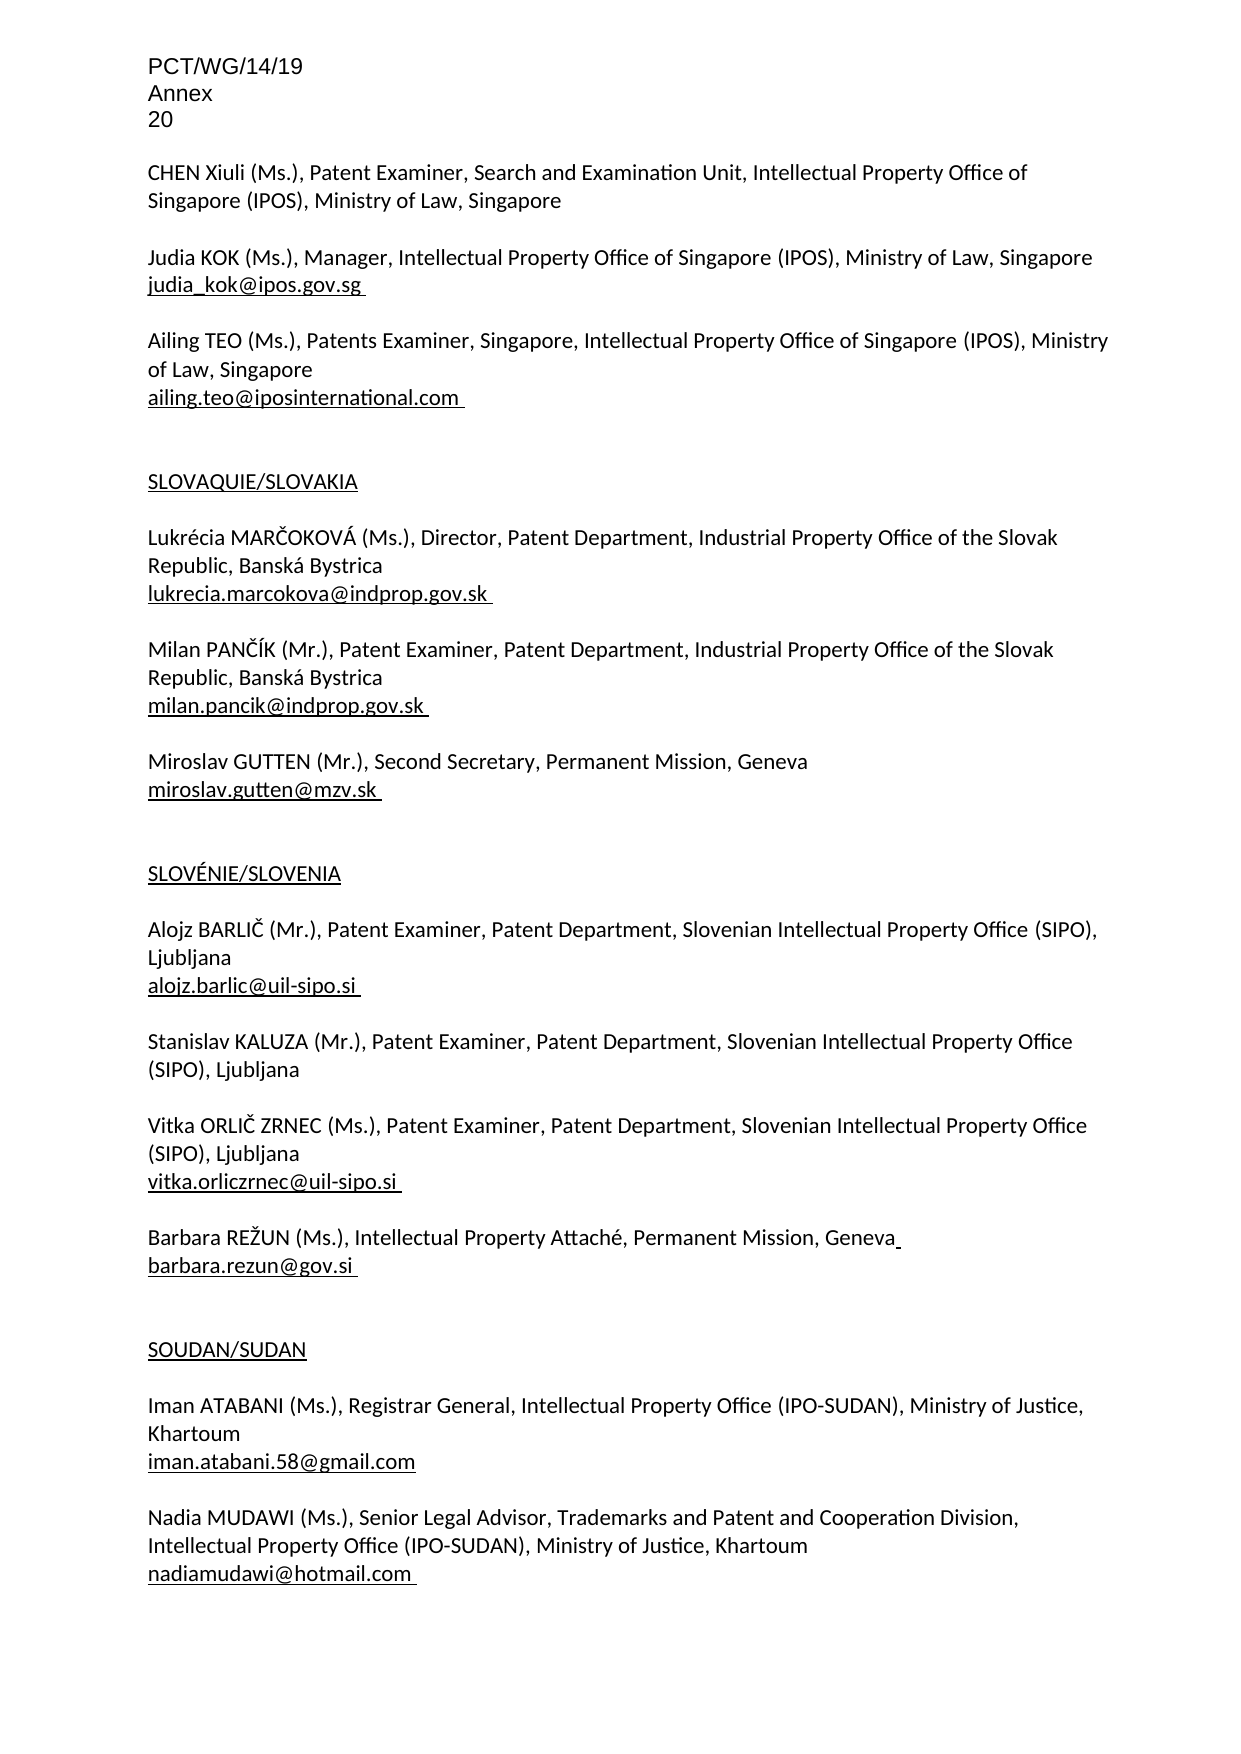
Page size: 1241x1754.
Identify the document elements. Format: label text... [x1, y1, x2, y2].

text Vitka ORLIČ ZRNEC (Ms.), Patent Examiner, Patent Department, Slovenian Intellectual Property Office (SIPO), Ljubljana [148, 1111, 1122, 1167]
text Judia KOK (Ms.), Manager, Intellectual Property Office of Singapore (IPOS), Ministry of Law, Singapore [148, 243, 1122, 271]
text Nadia MUDAWI (Ms.), Senior Legal Advisor, Trademarks and Patent and Cooperation Division, Intellectual Property Office (IPO-SUDAN), Ministry of Justice, Khartoum [148, 1503, 1122, 1559]
text barbara.rezun@gov.si [148, 1251, 1122, 1279]
text Stanislav KALUZA (Mr.), Patent Examiner, Patent Department, Slovenian Intellectual Property Office (SIPO), Ljubljana [148, 1027, 1122, 1083]
text Alojz BARLIČ (Mr.), Patent Examiner, Patent Department, Slovenian Intellectual Property Office (SIPO), Ljubljana [148, 915, 1122, 971]
text CHEN Xiuli (Ms.), Patent Examiner, Search and Examination Unit, Intellectual Property Office of Singapore (IPOS), Ministry of Law, Singapore [148, 158, 1122, 214]
text Lukrécia MARČOKOVÁ (Ms.), Director, Patent Department, Industrial Property Office of the Slovak Republic, Banská Bystrica [148, 523, 1122, 579]
text alojz.barlic@uil-sipo.si [148, 971, 1122, 999]
text vitka.orliczrnec@uil-sipo.si [148, 1167, 1122, 1195]
text Miroslav GUTTEN (Mr.), Second Secretary, Permanent Mission, Geneva [148, 747, 1122, 775]
text lukrecia.marcokova@indprop.gov.sk [148, 579, 1122, 607]
text Milan PANČÍK (Mr.), Patent Examiner, Patent Department, Industrial Property Office of the Slovak Republic, Banská Bystrica [148, 635, 1122, 691]
text nadiamudawi@hotmail.com [148, 1559, 1122, 1588]
text SLOVÉNIE/SLOVENIA [148, 859, 1122, 887]
text milan.pancik@indprop.gov.sk [148, 691, 1122, 719]
text ailing.teo@iposinternational.com [148, 383, 1122, 411]
text miroslav.gutten@mzv.sk [148, 775, 1122, 803]
text Iman ATABANI (Ms.), Registrar General, Intellectual Property Office (IPO-SUDAN), Ministry of Justice, Khartoum [148, 1391, 1122, 1447]
text Barbara REŽUN (Ms.), Intellectual Property Attaché, Permanent Mission, Geneva [148, 1223, 1122, 1251]
text Ailing TEO (Ms.), Patents Examiner, Singapore, Intellectual Property Office of Singapore (IPOS), Ministry of Law, Singapore [148, 327, 1122, 383]
text iman.atabani.58@gmail.com [148, 1447, 1122, 1476]
text SLOVAQUIE/SLOVAKIA [148, 467, 1122, 495]
text judia_kok@ipos.gov.sg [148, 271, 1122, 299]
text SOUDAN/SUDAN [148, 1335, 1122, 1363]
